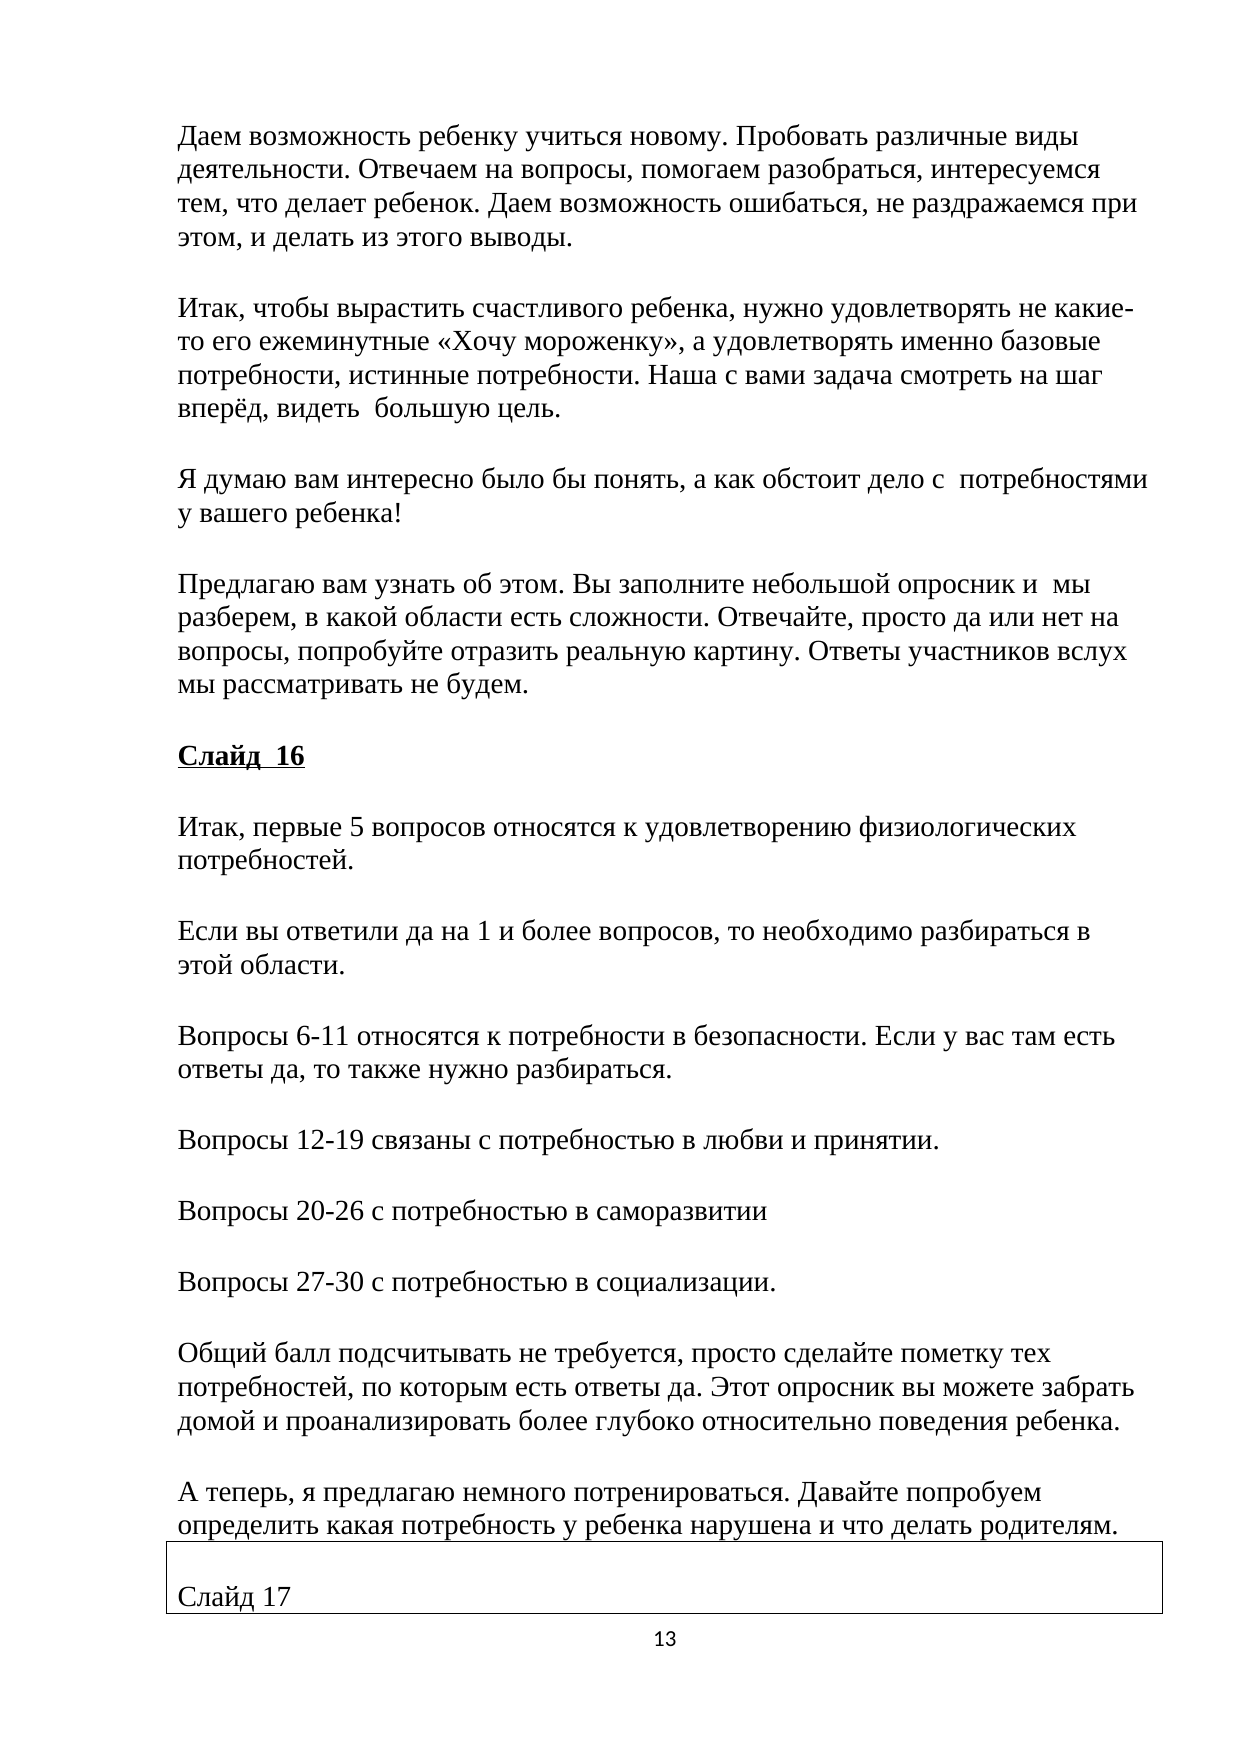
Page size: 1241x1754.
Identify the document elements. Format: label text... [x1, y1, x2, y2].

text Даем возможность ребенку учиться новому. Пробовать различные виды деятельности. Отвечаем на вопросы, помогаем разобраться, интересуемся тем, что делает ребенок. Даем возможность ошибаться, не раздражаемся при этом, и делать из этого выводы. [177, 118, 1152, 252]
text Итак, чтобы вырастить счастливого ребенка, нужно удовлетворять не какие-то его ежеминутные «Хочу мороженку», а удовлетворять именно базовые потребности, истинные потребности. Наша с вами задача смотреть на шаг вперёд, видеть большую цель. [177, 290, 1152, 424]
text Итак, первые 5 вопросов относятся к удовлетворению физиологических потребностей. [177, 809, 1152, 876]
text Общий балл подсчитывать не требуется, просто сделайте пометку тех потребностей, по которым есть ответы да. Этот опросник вы можете забрать домой и проанализировать более глубоко относительно поведения ребенка. [177, 1336, 1152, 1436]
text Слайд 16 [177, 738, 1152, 771]
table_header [167, 1542, 1162, 1613]
text Предлагаю вам узнать об этом. Вы заполните небольшой опросник и мы разберем, в какой области есть сложности. Отвечайте, просто да или нет на вопросы, попробуйте отразить реальную картину. Ответы участников вслух мы рассматривать не будем. [177, 566, 1152, 700]
text Я думаю вам интересно было бы понять, а как обстоит дело с потребностями у вашего ребенка! [177, 461, 1152, 528]
text Вопросы 27-30 с потребностью в социализации. [177, 1264, 1152, 1298]
text Если вы ответили да на 1 и более вопросов, то необходимо разбираться в этой области. [177, 913, 1152, 980]
text Вопросы 12-19 связаны с потребностью в любви и принятии. [177, 1122, 1152, 1156]
text Вопросы 20-26 с потребностью в саморазвитии [177, 1193, 1152, 1227]
text А теперь, я предлагаю немного потренироваться. Давайте попробуем определить какая потребность у ребенка нарушена и что делать родителям. [177, 1474, 1152, 1541]
text Вопросы 6-11 относятся к потребности в безопасности. Если у вас там есть ответы да, то также нужно разбираться. [177, 1018, 1152, 1085]
